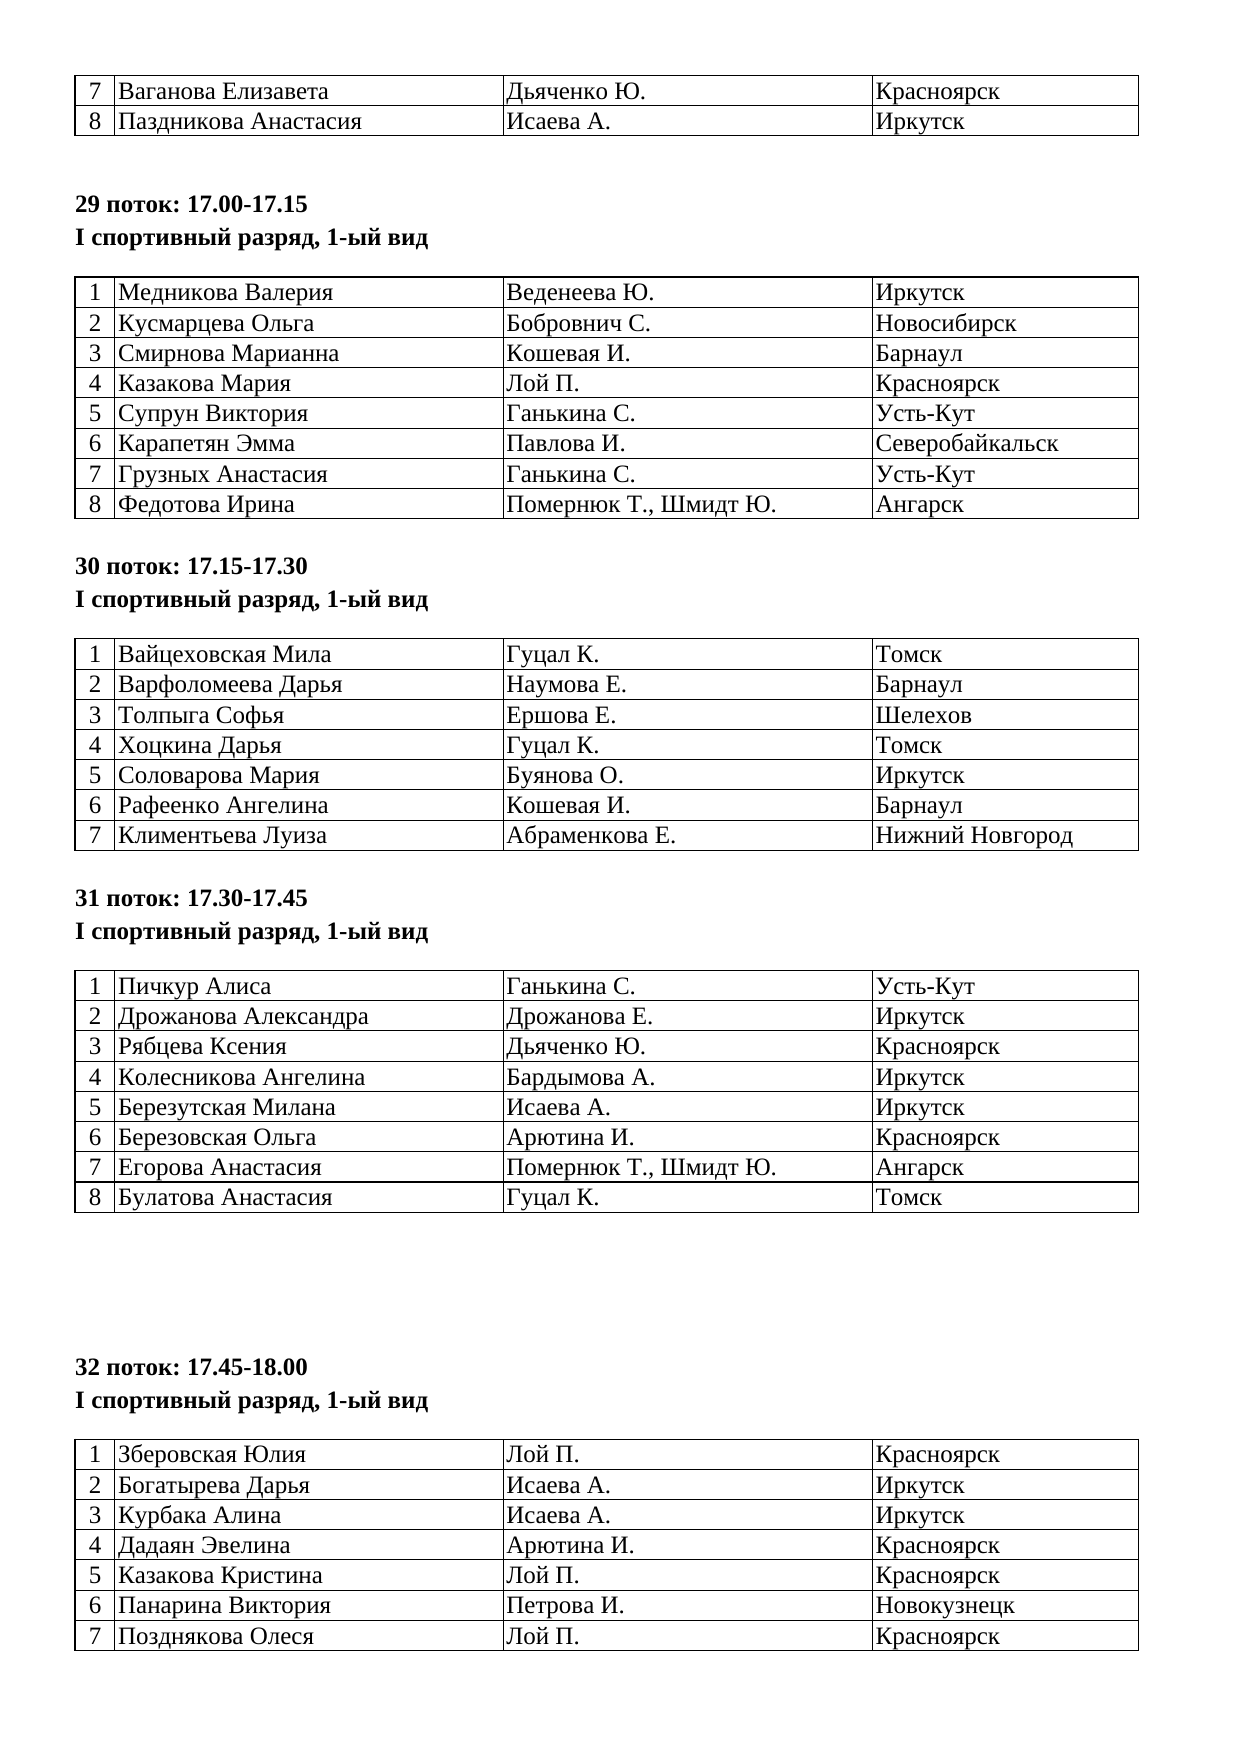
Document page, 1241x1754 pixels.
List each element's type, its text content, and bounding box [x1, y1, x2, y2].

table_cell Красноярск [873, 1031, 1138, 1061]
table_cell Ганькина С. [504, 459, 872, 488]
table_cell 2 [76, 1470, 114, 1499]
table_cell Супрун Виктория [115, 398, 503, 427]
table_cell Иркутск [873, 1500, 1138, 1529]
table_cell Северобайкальск [873, 429, 1138, 458]
table_cell Шелехов [873, 700, 1138, 729]
table_cell Иркутск [873, 106, 1138, 135]
table_cell Усть-Кут [873, 398, 1138, 427]
table_cell 7 [76, 1152, 114, 1181]
table_cell Ангарск [873, 489, 1138, 518]
table_cell Лой П. [504, 1560, 872, 1589]
table_cell Красноярск [873, 76, 1138, 105]
table_header Вайцеховская Мила [115, 639, 503, 668]
table_cell Кусмарцева Ольга [115, 308, 503, 337]
table_cell Барнаул [873, 338, 1138, 367]
table_cell 5 [76, 1560, 114, 1589]
table_cell 6 [76, 1122, 114, 1151]
table_cell Ершова Е. [504, 700, 872, 729]
table_cell Ваганова Елизавета [115, 76, 503, 105]
table_header Гуцал К. [504, 639, 872, 668]
table_cell Гуцал К. [504, 730, 872, 759]
table_cell Дьяченко Ю. [504, 76, 872, 105]
table_cell 5 [76, 1092, 114, 1121]
table_cell Толпыга Софья [115, 700, 503, 729]
table_cell Казакова Кристина [115, 1560, 503, 1589]
table_cell Буянова О. [504, 760, 872, 789]
table_header Лой П. [504, 1440, 872, 1469]
table_cell 3 [76, 700, 114, 729]
table_header Медникова Валерия [115, 278, 503, 307]
table_cell Наумова Е. [504, 670, 872, 699]
table_cell 3 [76, 338, 114, 367]
table_cell Нижний Новгород [873, 821, 1138, 850]
table_cell Красноярск [873, 1530, 1138, 1559]
table_header 1 [76, 639, 114, 668]
table_cell Булатова Анастасия [115, 1183, 503, 1212]
table_cell Петрова И. [504, 1591, 872, 1620]
table_cell Лой П. [504, 368, 872, 397]
table_cell Исаева А. [504, 1092, 872, 1121]
table_header Усть-Кут [873, 971, 1138, 1000]
table_cell 2 [76, 308, 114, 337]
table_cell Кошевая И. [504, 338, 872, 367]
table_cell Исаева А. [504, 1470, 872, 1499]
table_cell 4 [76, 1530, 114, 1559]
table_cell Паздникова Анастасия [115, 106, 503, 135]
table_cell Климентьева Луиза [115, 821, 503, 850]
table_cell Иркутск [873, 1001, 1138, 1030]
table_cell 7 [76, 459, 114, 488]
table_cell 4 [76, 730, 114, 759]
table_cell 7 [76, 821, 114, 850]
table_cell Панарина Виктория [115, 1591, 503, 1620]
table_cell Березутская Милана [115, 1092, 503, 1121]
table_cell Помернюк Т., Шмидт Ю. [504, 1152, 872, 1181]
table_cell Иркутск [873, 760, 1138, 789]
table_cell Ангарск [873, 1152, 1138, 1181]
table_cell 2 [76, 1001, 114, 1030]
table_cell Томск [873, 730, 1138, 759]
table_cell Карапетян Эмма [115, 429, 503, 458]
table_cell Егорова Анастасия [115, 1152, 503, 1181]
table_cell Дьяченко Ю. [504, 1031, 872, 1061]
table_cell 6 [76, 429, 114, 458]
table_cell Смирнова Марианна [115, 338, 503, 367]
table_cell 6 [76, 790, 114, 819]
table_cell Бобровнич С. [504, 308, 872, 337]
table_header Пичкур Алиса [115, 971, 503, 1000]
table_cell 6 [76, 1591, 114, 1620]
table_cell Дрожанова Е. [504, 1001, 872, 1030]
table_cell Колесникова Ангелина [115, 1062, 503, 1091]
table_cell Барнаул [873, 670, 1138, 699]
table_cell 5 [76, 398, 114, 427]
table_cell Кошевая И. [504, 790, 872, 819]
table_cell Богатырева Дарья [115, 1470, 503, 1499]
table_cell Помернюк Т., Шмидт Ю. [504, 489, 872, 518]
table_cell Варфоломеева Дарья [115, 670, 503, 699]
table_cell Иркутск [873, 1062, 1138, 1091]
table_cell Казакова Мария [115, 368, 503, 397]
table_cell Иркутск [873, 1470, 1138, 1499]
table_cell Лой П. [504, 1621, 872, 1650]
table_cell Иркутск [873, 1092, 1138, 1121]
table_cell Бардымова А. [504, 1062, 872, 1091]
table_header 1 [76, 971, 114, 1000]
table_cell 7 [76, 1621, 114, 1650]
table_cell Красноярск [873, 1621, 1138, 1650]
table_cell Федотова Ирина [115, 489, 503, 518]
table_header Красноярск [873, 1440, 1138, 1469]
table_header Зберовская Юлия [115, 1440, 503, 1469]
table_cell 3 [76, 1031, 114, 1061]
table_cell 8 [76, 489, 114, 518]
text 31 поток: 17.30-17.45 I спортивный разряд, 1-ый вид [75, 851, 1165, 945]
table_cell Арютина И. [504, 1530, 872, 1559]
text 29 поток: 17.00-17.15 I спортивный разряд, 1-ый вид [75, 189, 1165, 251]
table_cell Новосибирск [873, 308, 1138, 337]
text 30 поток: 17.15-17.30 I спортивный разряд, 1-ый вид [75, 519, 1165, 613]
table_cell Новокузнецк [873, 1591, 1138, 1620]
table_cell Красноярск [873, 1122, 1138, 1151]
table_header 1 [76, 1440, 114, 1469]
table_cell 8 [76, 106, 114, 135]
table_header Ганькина С. [504, 971, 872, 1000]
table_cell Дадаян Эвелина [115, 1530, 503, 1559]
table_cell Томск [873, 1183, 1138, 1212]
table_cell Ганькина С. [504, 398, 872, 427]
table_cell Барнаул [873, 790, 1138, 819]
table_cell Рафеенко Ангелина [115, 790, 503, 819]
table_cell Исаева А. [504, 1500, 872, 1529]
table_cell Гуцал К. [504, 1183, 872, 1212]
table_cell Рябцева Ксения [115, 1031, 503, 1061]
table_cell 5 [76, 760, 114, 789]
text 32 поток: 17.45-18.00 I спортивный разряд, 1-ый вид [75, 1352, 1165, 1413]
table_cell Курбака Алина [115, 1500, 503, 1529]
table_header Томск [873, 639, 1138, 668]
table_cell Березовская Ольга [115, 1122, 503, 1151]
table_cell Усть-Кут [873, 459, 1138, 488]
table_cell 8 [76, 1183, 114, 1212]
table_cell Позднякова Олеся [115, 1621, 503, 1650]
table_cell Абраменкова Е. [504, 821, 872, 850]
table_cell 2 [76, 670, 114, 699]
table_header Веденеева Ю. [504, 278, 872, 307]
table_cell 4 [76, 1062, 114, 1091]
table_cell 7 [76, 76, 114, 105]
table_cell Красноярск [873, 1560, 1138, 1589]
table_cell Красноярск [873, 368, 1138, 397]
table_header 1 [76, 278, 114, 307]
table_header Иркутск [873, 278, 1138, 307]
table_cell Грузных Анастасия [115, 459, 503, 488]
table_cell Арютина И. [504, 1122, 872, 1151]
table_cell Соловарова Мария [115, 760, 503, 789]
table_cell 3 [76, 1500, 114, 1529]
table_cell Павлова И. [504, 429, 872, 458]
table_cell 4 [76, 368, 114, 397]
table_cell Дрожанова Александра [115, 1001, 503, 1030]
table_cell Исаева А. [504, 106, 872, 135]
table_cell Хоцкина Дарья [115, 730, 503, 759]
